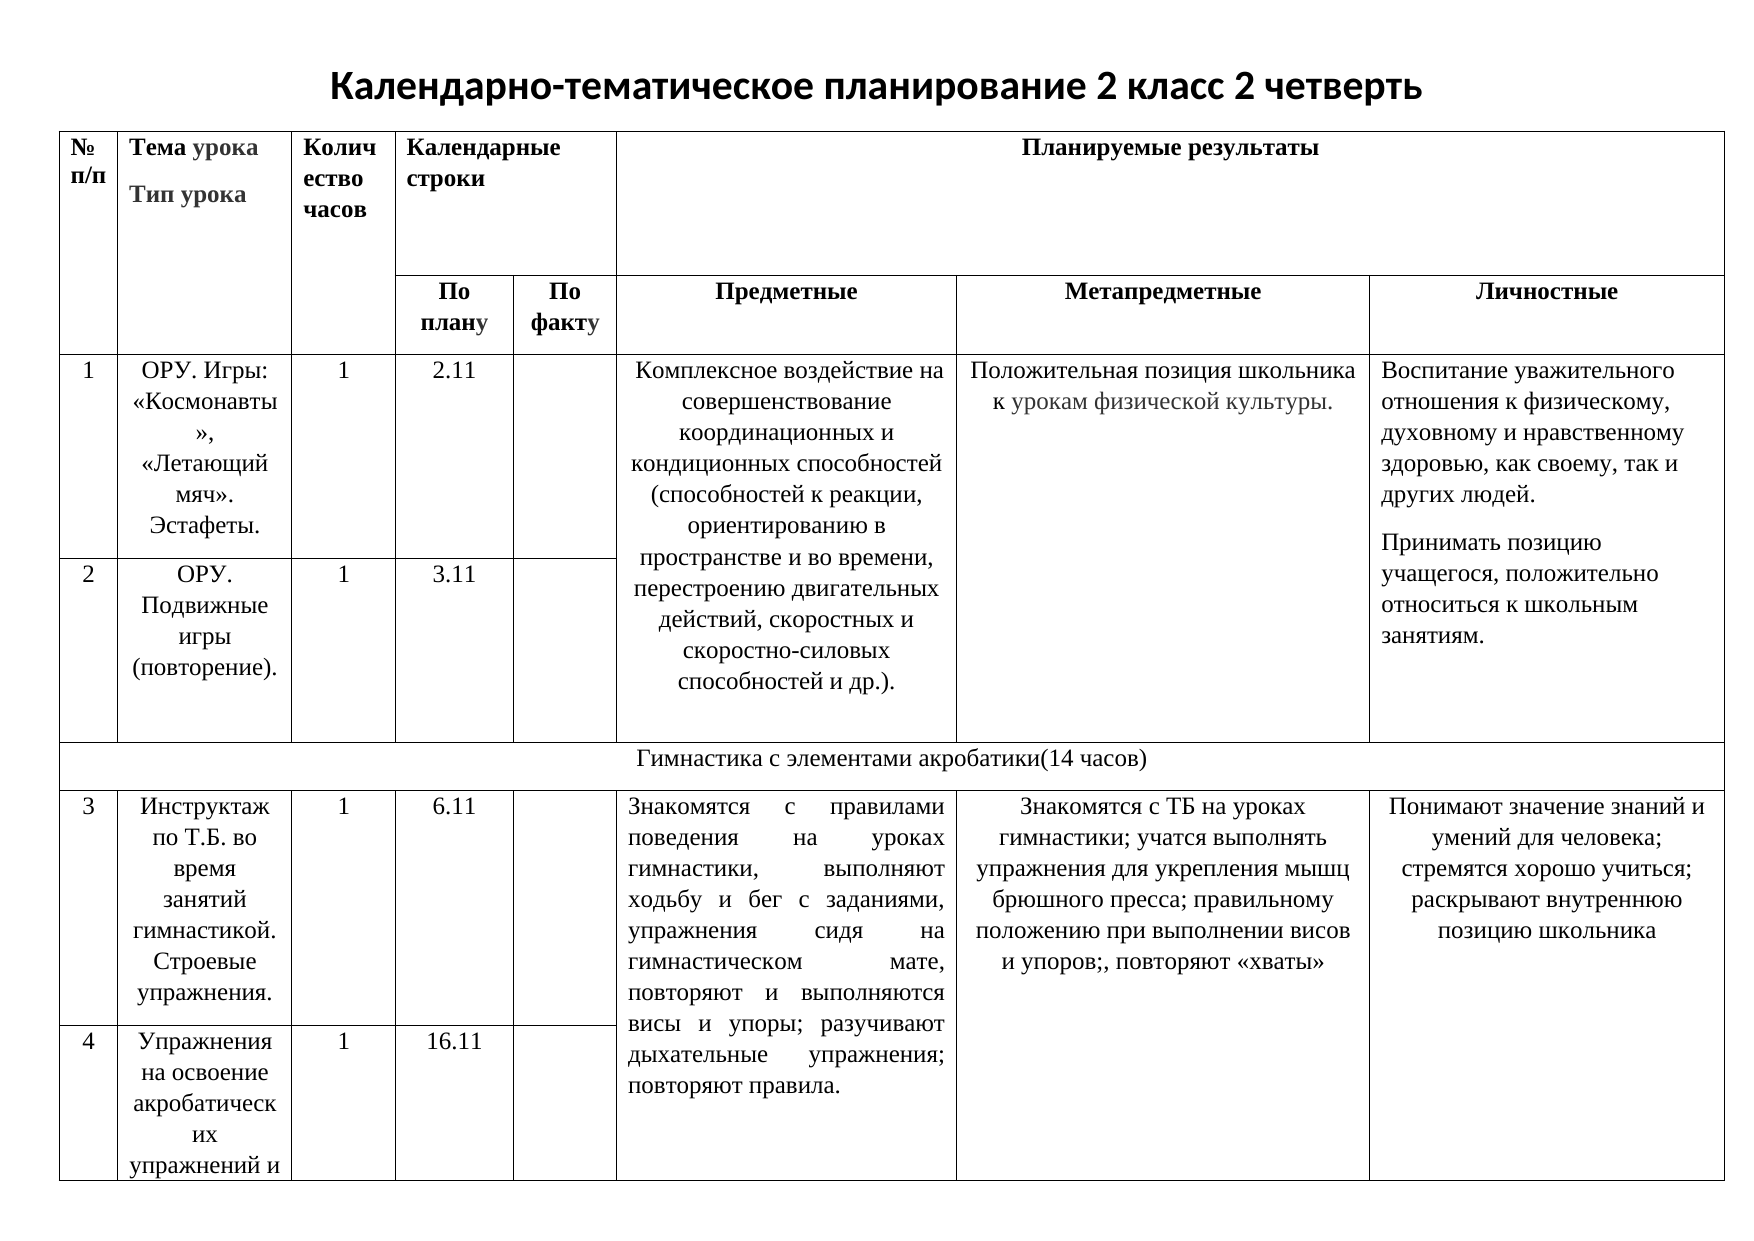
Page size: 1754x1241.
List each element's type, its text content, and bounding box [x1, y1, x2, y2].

table_cell Инструктаж по Т.Б. во время занятий гимнастикой. Строевые упражнения. [118, 791, 291, 1025]
table_cell 1 [292, 791, 395, 1025]
table_cell [514, 1026, 616, 1180]
table_cell ОРУ. Игры: «Космонавты», «Летающий мяч». Эстафеты. [118, 355, 291, 558]
table_cell Личностные [1370, 276, 1724, 354]
table_cell Понимают значение знаний и умений для человека; стремятся хорошо учиться; раскрывают внутреннюю позицию школьника [1370, 791, 1724, 1180]
table_cell 3 [60, 791, 117, 1025]
table_cell Знакомятся с правилами поведения на уроках гимнастики, выполняют ходьбу и бег с заданиями, упражнения сидя на гимнастическом мате, повторяют и выполняются висы и упоры; разучивают дыхательные упражнения; повторяют правила. [617, 791, 956, 1180]
table_cell 4 [60, 1026, 117, 1180]
table_cell Комплексное воздействие на совершенствование координационных и кондиционных способностей (способностей к реакции, ориентированию в пространстве и во времени, перестроению двигательных действий, скоростных и скоростно-силовых способностей и др.). [617, 355, 956, 742]
table_header Планируемые результаты [617, 132, 1724, 275]
table_cell По плану [396, 276, 513, 354]
table_cell 3.11 [396, 559, 513, 742]
table_header Календарные строки [396, 132, 616, 275]
table_cell 1 [292, 1026, 395, 1180]
table_cell Метапредметные [957, 276, 1369, 354]
table_cell 2.11 [396, 355, 513, 558]
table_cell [118, 1026, 291, 1180]
table_cell 1 [292, 559, 395, 742]
table_cell 6.11 [396, 791, 513, 1025]
table_cell Знакомятся с ТБ на уроках гимнастики; учатся выполнять упражнения для укрепления мышц брюшного пресса; правильному положению при выполнении висов и упоров;, повторяют «хваты» [957, 791, 1369, 1180]
table_cell 1 [60, 355, 117, 558]
text Календарно-тематическое планирование 2 класс 2 четверть [59, 59, 1695, 110]
table_cell ОРУ. Подвижные игры (повторение). [118, 559, 291, 742]
table_cell Предметные [617, 276, 956, 354]
table_header Количество часов [292, 132, 395, 354]
table_cell По факту [514, 276, 616, 354]
table_cell Положительная позиция школьника к урокам физической культуры. [957, 355, 1369, 742]
table_header № п/п [60, 132, 117, 354]
table_header Тема урока Тип урока [118, 132, 291, 354]
table_cell Воспитание уважительного отношения к физическому, духовному и нравственному здоровью, как своему, так и других людей. Принимать позицию учащегося, положительно относиться к школьным занятиям. [1370, 355, 1724, 742]
table_cell [514, 559, 616, 742]
table_cell [514, 355, 616, 558]
table_cell Гимнастика с элементами акробатики(14 часов) [60, 743, 1724, 790]
table_cell 1 [292, 355, 395, 558]
table_cell [514, 791, 616, 1025]
table_cell 2 [60, 559, 117, 742]
table_cell 16.11 [396, 1026, 513, 1180]
